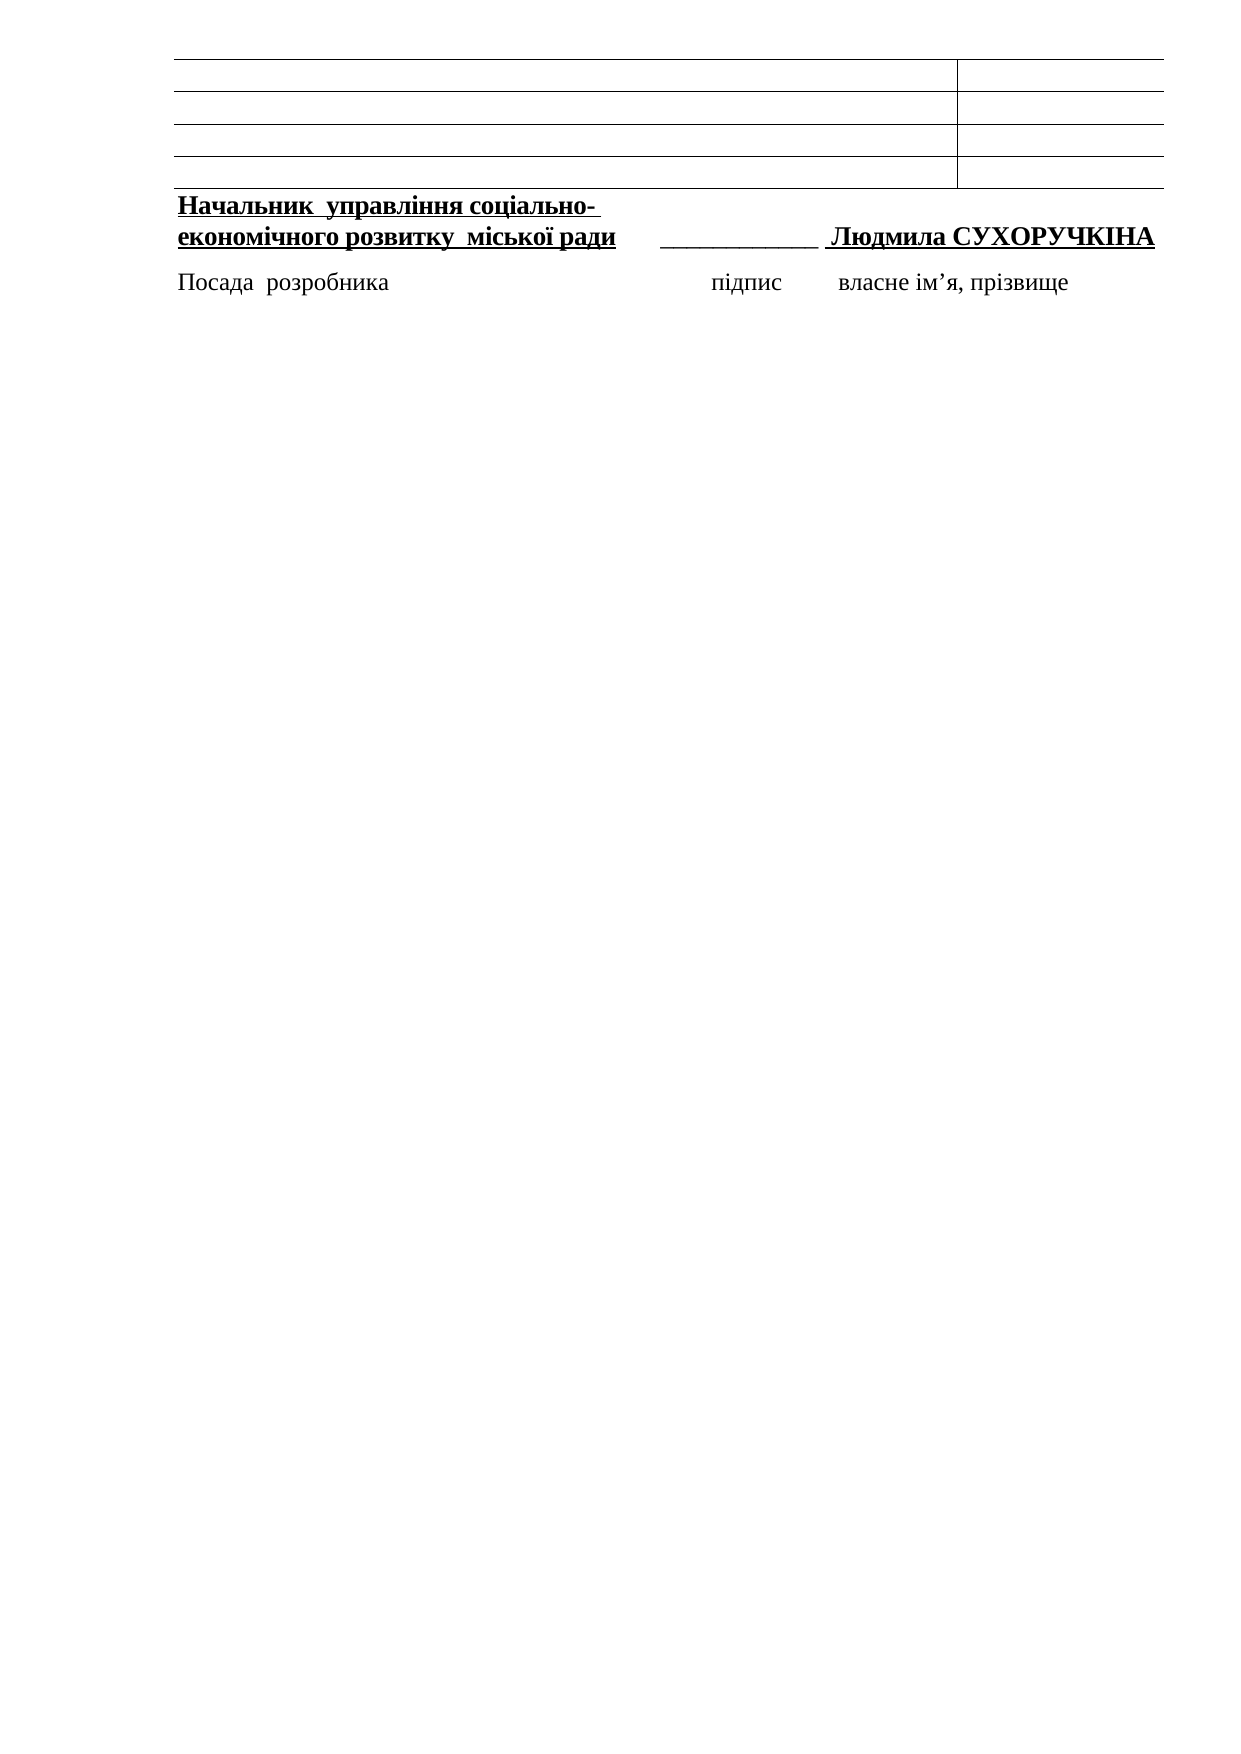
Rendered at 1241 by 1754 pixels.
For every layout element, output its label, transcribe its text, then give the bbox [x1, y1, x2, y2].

table_cell [958, 92, 1164, 123]
table_cell [958, 157, 1164, 188]
table_cell [958, 60, 1164, 91]
table_cell [958, 125, 1164, 156]
text Посада розробника підпис власне ім’я, прізвище [177, 267, 1181, 295]
table_cell [174, 60, 957, 91]
table_cell [174, 92, 957, 123]
text економічного розвитку міської ради ____________ Людмила СУХОРУЧКІНА [177, 220, 1181, 251]
table_cell [174, 125, 957, 156]
text Начальник управління соціально- [177, 189, 1181, 220]
table_cell [174, 157, 957, 188]
